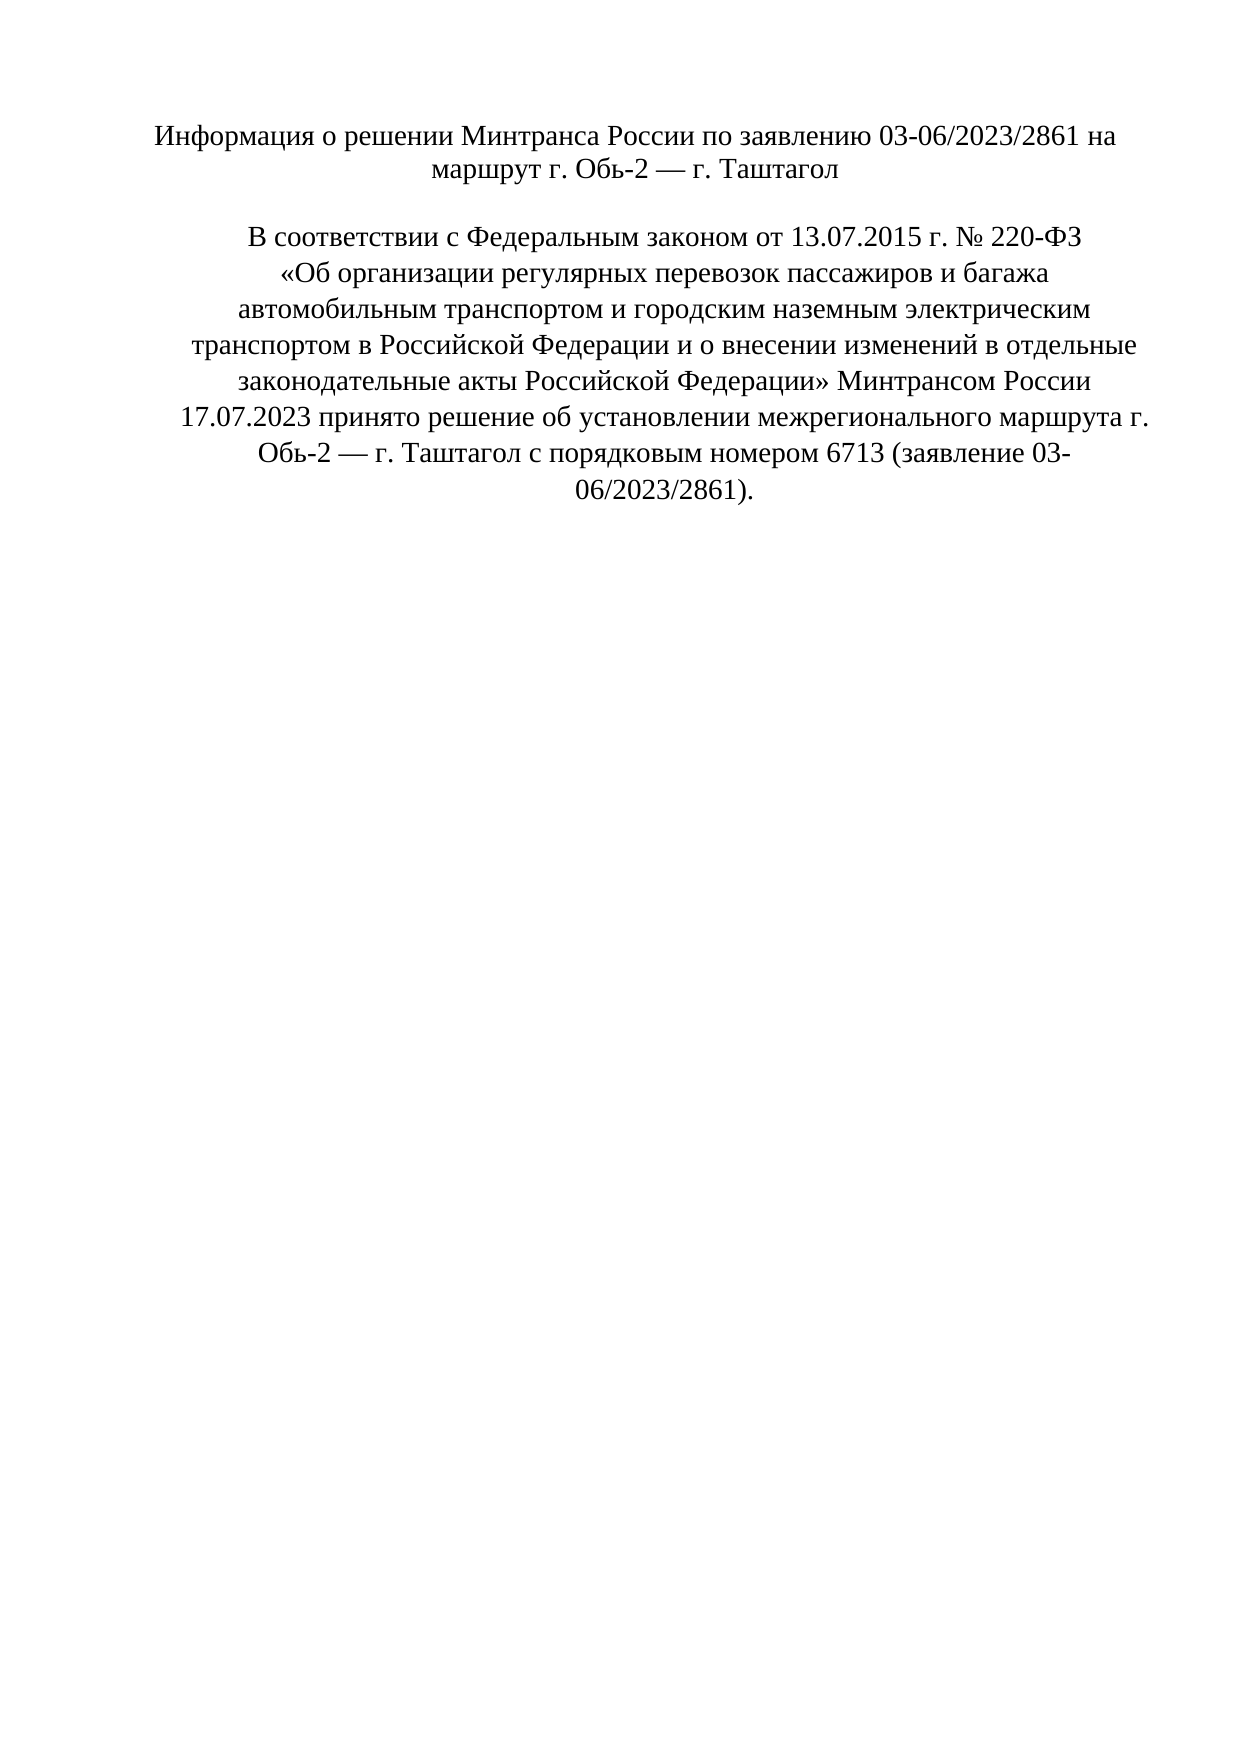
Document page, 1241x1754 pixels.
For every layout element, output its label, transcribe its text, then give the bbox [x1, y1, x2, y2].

text Информация о решении Минтранса России по заявлению 03-06/2023/2861 на маршрут г. Обь-2 — г. Таштагол [118, 118, 1152, 185]
text В соответствии с Федеральным законом от 13.07.2015 г. № 220-ФЗ «Об организации регулярных перевозок пассажиров и багажа автомобильным транспортом и городским наземным электрическим транспортом в Российской Федерации и о внесении изменений в отдельные законодательные акты Российской Федерации» Минтрансом России 17.07.2023 принято решение об установлении межрегионального маршрута г. Обь-2 — г. Таштагол с порядковым номером 6713 (заявление 03-06/2023/2861). [177, 219, 1152, 505]
